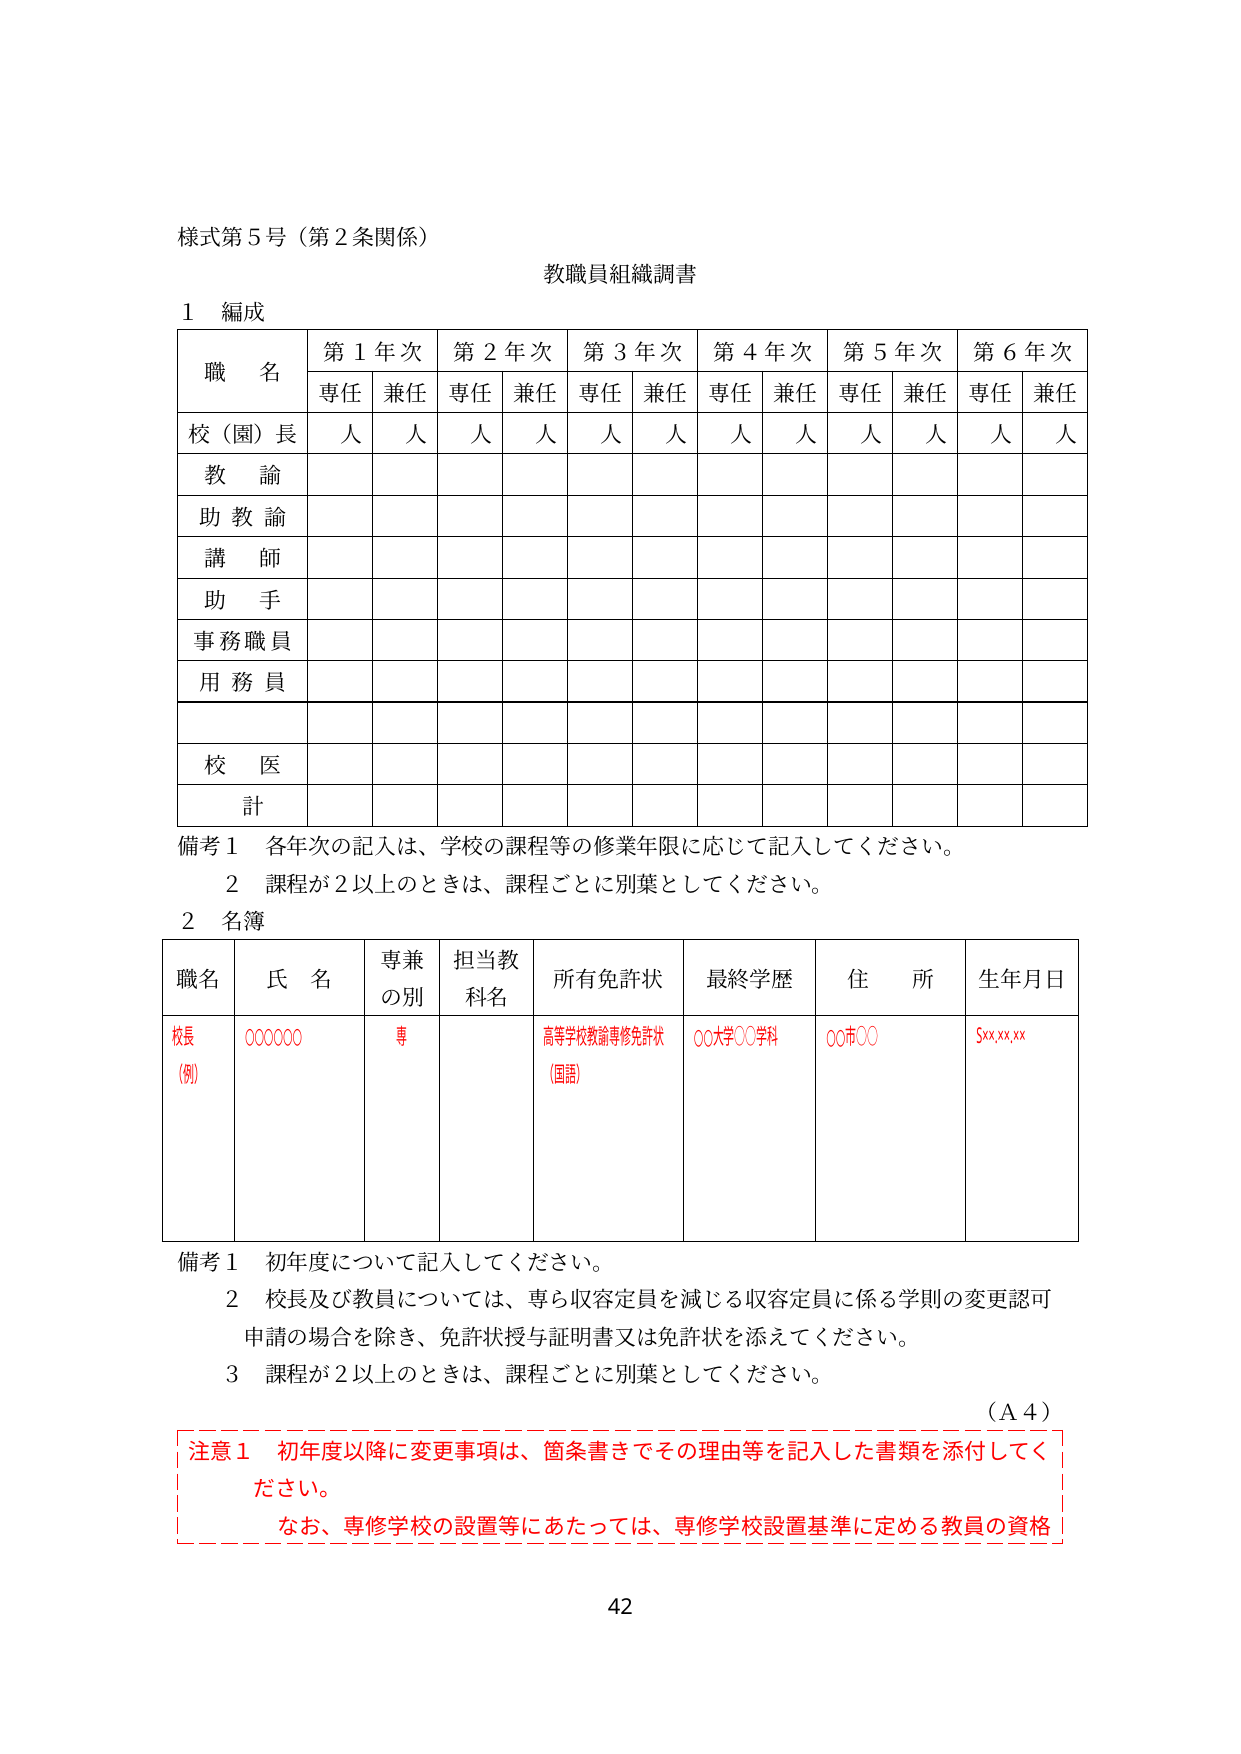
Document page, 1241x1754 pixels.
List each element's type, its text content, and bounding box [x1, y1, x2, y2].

table_cell [308, 537, 372, 577]
table_cell ○○大学○○学科 [684, 1016, 815, 1241]
table_cell 教諭 [178, 454, 307, 495]
table_cell [828, 537, 892, 577]
table_cell [568, 744, 632, 784]
table_cell [763, 703, 827, 743]
table_cell [633, 661, 697, 701]
table_cell [958, 744, 1022, 784]
table_header 第２年次 [438, 330, 567, 371]
table_cell [503, 537, 567, 577]
table_cell [633, 579, 697, 619]
table_cell [763, 620, 827, 660]
table_cell [893, 744, 957, 784]
table_cell [373, 579, 437, 619]
table_cell [373, 785, 437, 826]
table_cell 専 [365, 1016, 439, 1241]
table_header 第１年次 [308, 330, 437, 371]
table_cell [503, 703, 567, 743]
table_cell [1023, 703, 1087, 743]
table_cell [568, 620, 632, 660]
table_header 担当教科名 [440, 940, 533, 1015]
table_cell [568, 579, 632, 619]
table_cell [438, 785, 502, 826]
table_header 第４年次 [698, 330, 827, 371]
table_cell [763, 785, 827, 826]
table_header 生年月日 [966, 940, 1078, 1015]
table_cell [568, 537, 632, 577]
table_cell 専任 [698, 372, 762, 412]
table_cell [438, 620, 502, 660]
table_cell [503, 496, 567, 536]
table_cell [373, 620, 437, 660]
table_cell [763, 579, 827, 619]
table_cell [763, 661, 827, 701]
table_cell 人 [893, 413, 957, 453]
table_cell 人 [958, 413, 1022, 453]
table_cell [308, 579, 372, 619]
table_cell 人 [308, 413, 372, 453]
table_cell ○○市○○ [816, 1016, 965, 1241]
table_cell [828, 454, 892, 495]
table_cell 兼任 [763, 372, 827, 412]
table_cell [373, 496, 437, 536]
table_cell 校長（例） [163, 1016, 234, 1241]
table_cell [893, 496, 957, 536]
text 教職員組織調書 [177, 254, 1063, 292]
table_cell 人 [568, 413, 632, 453]
table_cell [763, 454, 827, 495]
table_cell [828, 661, 892, 701]
table_cell 兼任 [1023, 372, 1087, 412]
table_cell 人 [633, 413, 697, 453]
table_cell [633, 496, 697, 536]
table_cell [503, 620, 567, 660]
table_cell [308, 454, 372, 495]
table_cell [958, 454, 1022, 495]
table_header 氏 名 [235, 940, 364, 1015]
table_cell [308, 785, 372, 826]
table_cell [763, 496, 827, 536]
table_cell 講師 [178, 537, 307, 577]
table_cell 専任 [958, 372, 1022, 412]
table_cell [503, 744, 567, 784]
table_cell [438, 496, 502, 536]
table_cell [893, 703, 957, 743]
table_cell [308, 496, 372, 536]
table_cell 専任 [568, 372, 632, 412]
table_cell [503, 579, 567, 619]
table_cell [503, 454, 567, 495]
text （Ａ４） [177, 1392, 1063, 1430]
table_header 所有免許状 [534, 940, 683, 1015]
table_cell [893, 579, 957, 619]
table_cell [763, 744, 827, 784]
table_cell [828, 620, 892, 660]
table_cell [440, 1016, 533, 1241]
table_cell 助手 [178, 579, 307, 619]
table_cell [893, 785, 957, 826]
table_cell 校（園）長 [178, 413, 307, 453]
table_cell [633, 454, 697, 495]
table_header 最終学歴 [684, 940, 815, 1015]
table_cell [568, 785, 632, 826]
table_cell 人 [763, 413, 827, 453]
table_cell 計 [178, 785, 307, 826]
table_cell [698, 620, 762, 660]
table_cell [1023, 620, 1087, 660]
table_cell [438, 703, 502, 743]
table_cell [698, 496, 762, 536]
table_cell [958, 703, 1022, 743]
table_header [178, 1430, 1062, 1543]
table_cell [828, 785, 892, 826]
table_cell [958, 579, 1022, 619]
table_cell 助教諭 [178, 496, 307, 536]
text 備考１ 各年次の記入は、学校の課程等の修業年限に応じて記入してください。 [177, 827, 1063, 864]
table_cell ○○○○○○ [235, 1016, 364, 1241]
table_cell [503, 661, 567, 701]
table_cell 人 [698, 413, 762, 453]
table_cell 専任 [308, 372, 372, 412]
table_cell [698, 661, 762, 701]
table_cell [568, 454, 632, 495]
table_header 住 所 [816, 940, 965, 1015]
table_cell [633, 620, 697, 660]
table_cell [698, 454, 762, 495]
table_cell [958, 620, 1022, 660]
text １ 編成 [177, 292, 1063, 329]
table_cell [308, 661, 372, 701]
table_cell [958, 537, 1022, 577]
table_cell [1023, 785, 1087, 826]
table_header 第５年次 [828, 330, 957, 371]
table_cell [698, 579, 762, 619]
table_cell [893, 661, 957, 701]
table_cell [893, 454, 957, 495]
table_cell [1023, 496, 1087, 536]
text 様式第５号（第２条関係） [177, 217, 1063, 254]
table_cell S××.××.×× [966, 1016, 1078, 1241]
table_cell [958, 496, 1022, 536]
table_cell [438, 454, 502, 495]
table_cell 校医 [178, 744, 307, 784]
text ３ 課程が２以上のときは、課程ごとに別葉としてください。 [177, 1355, 1063, 1392]
table_cell 用務員 [178, 661, 307, 701]
table_cell [438, 579, 502, 619]
table_header 第６年次 [958, 330, 1087, 371]
table_cell [828, 496, 892, 536]
table_cell [958, 785, 1022, 826]
table_cell [828, 744, 892, 784]
table_cell [308, 703, 372, 743]
table_cell [438, 661, 502, 701]
table_cell [178, 703, 307, 743]
table_cell [698, 744, 762, 784]
table_cell 人 [503, 413, 567, 453]
table_cell [373, 744, 437, 784]
table_cell [1023, 744, 1087, 784]
table_cell [568, 496, 632, 536]
table_cell [373, 661, 437, 701]
table_cell [308, 620, 372, 660]
table_cell 兼任 [373, 372, 437, 412]
table_cell 兼任 [633, 372, 697, 412]
table_cell [698, 785, 762, 826]
table_cell 兼任 [503, 372, 567, 412]
table_cell [828, 703, 892, 743]
table_cell [1023, 537, 1087, 577]
table_cell [438, 537, 502, 577]
text ２ 課程が２以上のときは、課程ごとに別葉としてください。 [177, 864, 1063, 902]
table_cell [503, 785, 567, 826]
table_cell [958, 661, 1022, 701]
table_cell [828, 579, 892, 619]
table_cell [633, 537, 697, 577]
table_cell [1023, 661, 1087, 701]
text 申請の場合を除き、免許状授与証明書又は免許状を添えてください。 [177, 1317, 1063, 1355]
table_cell 人 [828, 413, 892, 453]
table_cell [308, 744, 372, 784]
table_cell [568, 661, 632, 701]
text 備考１ 初年度について記入してください。 [177, 1242, 1063, 1280]
table_cell [373, 454, 437, 495]
table_cell 事務職員 [178, 620, 307, 660]
table_cell [633, 785, 697, 826]
table_cell 人 [438, 413, 502, 453]
table_cell [373, 703, 437, 743]
table_cell [698, 537, 762, 577]
table_cell 専任 [438, 372, 502, 412]
table_cell 人 [1023, 413, 1087, 453]
table_cell 高等学校教諭専修免許状（国語） [534, 1016, 683, 1241]
table_cell [568, 703, 632, 743]
table_cell [438, 744, 502, 784]
table_cell [893, 537, 957, 577]
table_cell [1023, 454, 1087, 495]
text ２ 名簿 [177, 902, 1063, 939]
table_cell [633, 703, 697, 743]
table_header 専兼の別 [365, 940, 439, 1015]
table_cell [893, 620, 957, 660]
table_cell [763, 537, 827, 577]
text ２ 校長及び教員については、専ら収容定員を減じる収容定員に係る学則の変更認可 [177, 1280, 1063, 1317]
table_header 職名 [163, 940, 234, 1015]
table_cell [698, 703, 762, 743]
table_cell 専任 [828, 372, 892, 412]
table_header 第３年次 [568, 330, 697, 371]
table_cell [633, 744, 697, 784]
table_cell [373, 537, 437, 577]
table_cell [1023, 579, 1087, 619]
table_header 職名 [178, 330, 307, 412]
table_cell 兼任 [893, 372, 957, 412]
table_cell 人 [373, 413, 437, 453]
